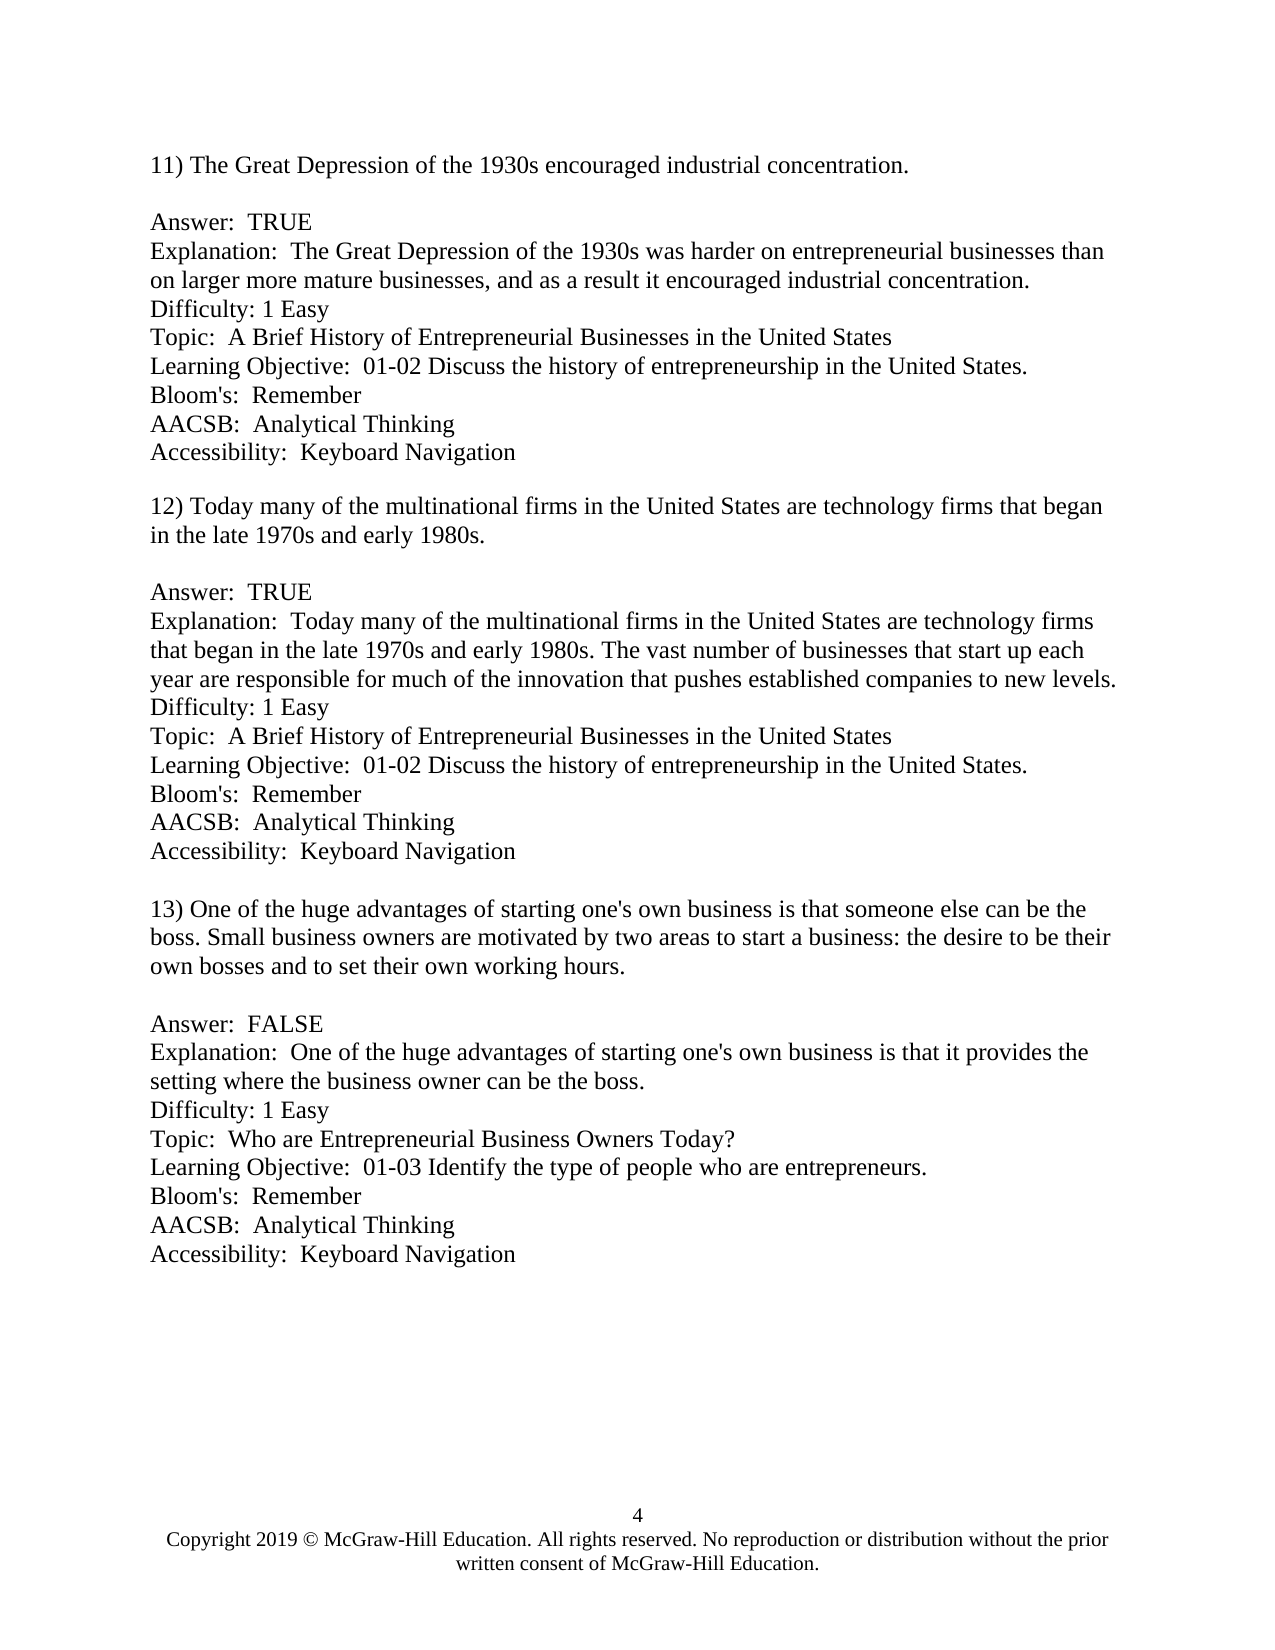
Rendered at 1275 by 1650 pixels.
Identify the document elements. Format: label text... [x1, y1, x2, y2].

text Learning Objective: 01-02 Discuss the history of entrepreneurship in the United States. [150, 750, 1125, 779]
text Accessibility: Keyboard Navigation [150, 1239, 1125, 1267]
text AACSB: Analytical Thinking [150, 409, 1125, 437]
text 13) One of the huge advantages of starting one's own business is that someone else can be the boss. Small business owners are motivated by two areas to start a business: the desire to be their own bosses and to set their own working hours. [150, 894, 1125, 980]
text Answer: FALSE [150, 1009, 1125, 1037]
text AACSB: Analytical Thinking [150, 1210, 1125, 1239]
text Bloom's: Remember [150, 779, 1125, 807]
text Learning Objective: 01-02 Discuss the history of entrepreneurship in the United States. [150, 351, 1125, 380]
text Answer: TRUE [150, 207, 1125, 236]
text Explanation: The Great Depression of the 1930s was harder on entrepreneurial businesses than on larger more mature businesses, and as a result it encouraged industrial concentration. [150, 236, 1125, 294]
text Difficulty: 1 Easy [150, 1095, 1125, 1124]
text Bloom's: Remember [150, 380, 1125, 409]
text Accessibility: Keyboard Navigation [150, 836, 1125, 865]
text Explanation: One of the huge advantages of starting one's own business is that it provides the setting where the business owner can be the boss. [150, 1037, 1125, 1095]
text 12) Today many of the multinational firms in the United States are technology firms that began in the late 1970s and early 1980s. [150, 491, 1125, 549]
text Learning Objective: 01-03 Identify the type of people who are entrepreneurs. [150, 1152, 1125, 1181]
text Difficulty: 1 Easy [150, 294, 1125, 322]
text Topic: Who are Entrepreneurial Business Owners Today? [150, 1124, 1125, 1152]
text 11) The Great Depression of the 1930s encouraged industrial concentration. [150, 150, 1125, 179]
text Accessibility: Keyboard Navigation [150, 437, 1125, 466]
text Explanation: Today many of the multinational firms in the United States are technology firms that began in the late 1970s and early 1980s. The vast number of businesses that start up each year are responsible for much of the innovation that pushes established companies to new levels. [150, 606, 1125, 692]
text Bloom's: Remember [150, 1181, 1125, 1210]
text Answer: TRUE [150, 577, 1125, 606]
text Difficulty: 1 Easy [150, 692, 1125, 721]
text AACSB: Analytical Thinking [150, 807, 1125, 836]
text Topic: A Brief History of Entrepreneurial Businesses in the United States [150, 322, 1125, 351]
text Topic: A Brief History of Entrepreneurial Businesses in the United States [150, 721, 1125, 750]
